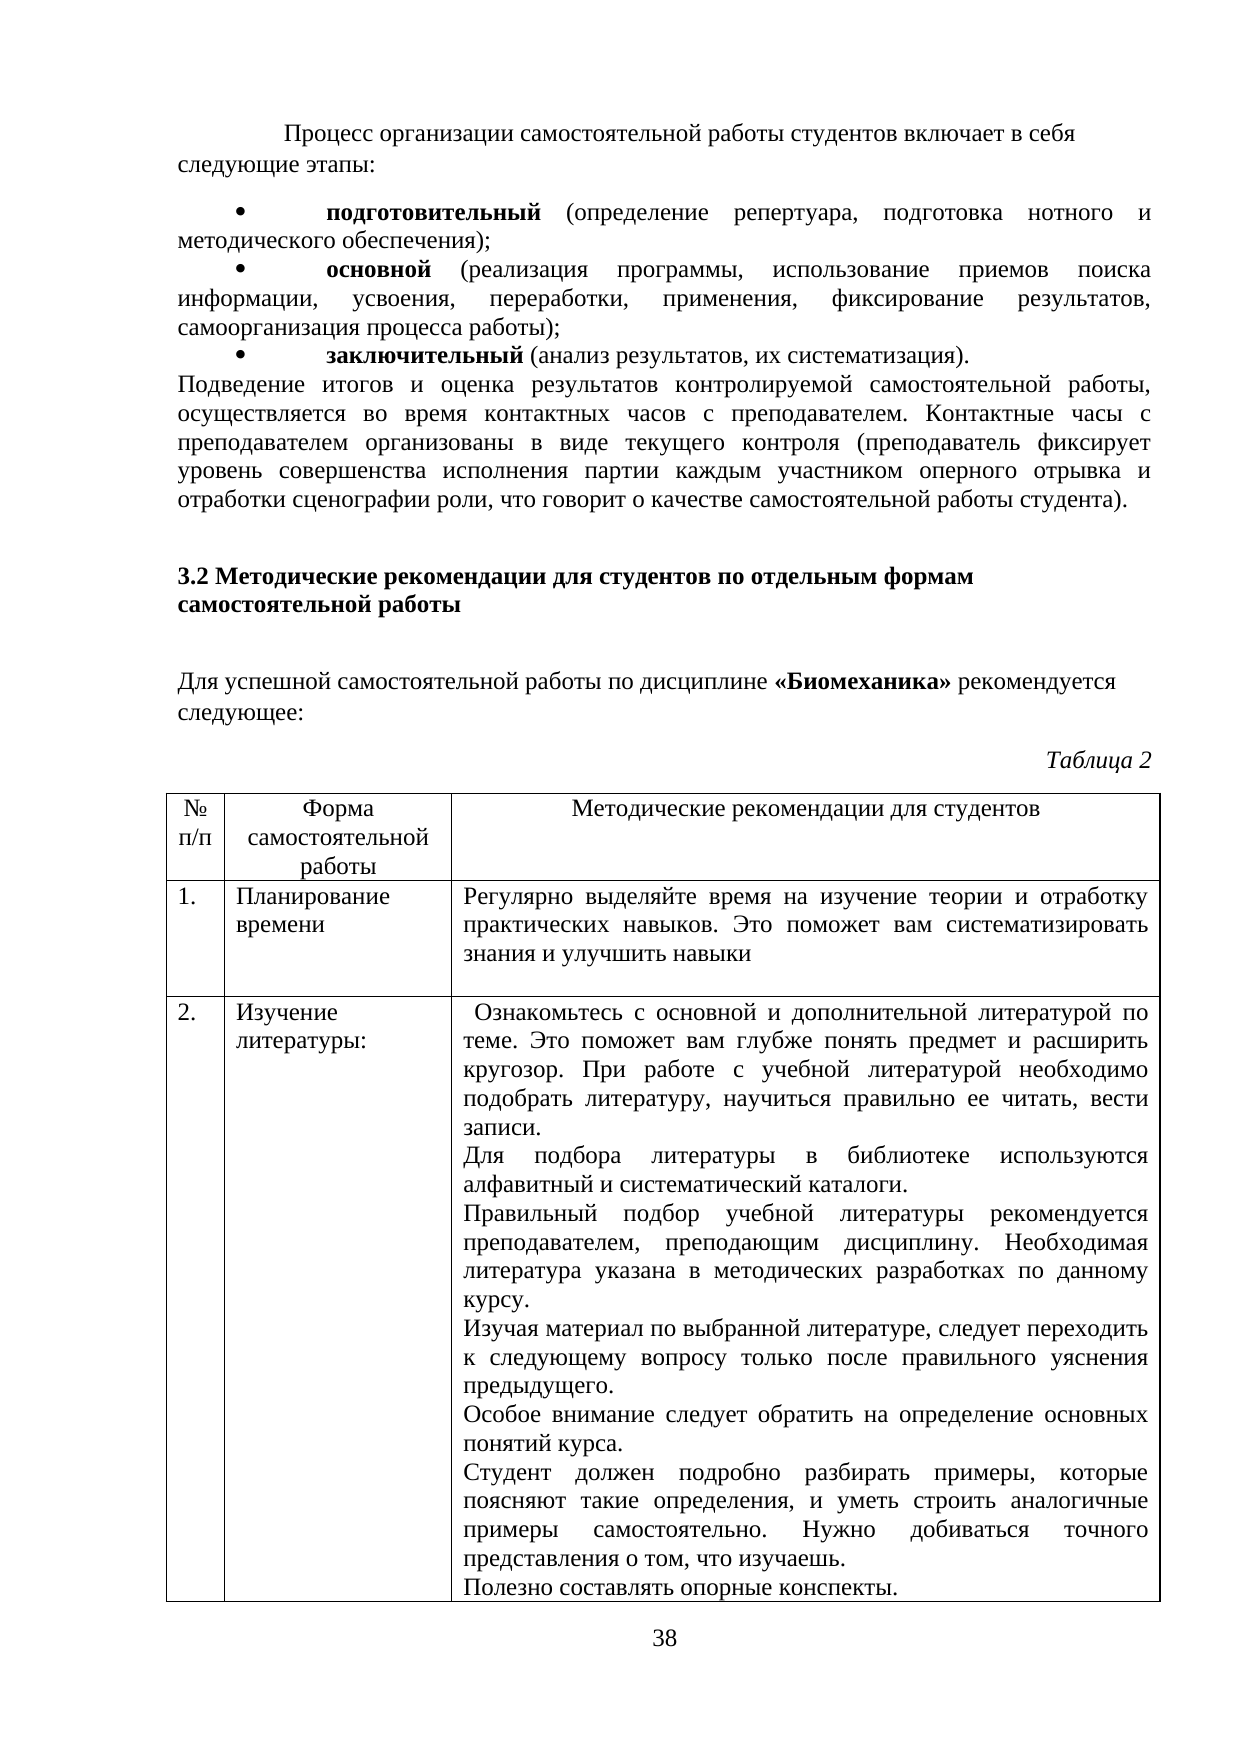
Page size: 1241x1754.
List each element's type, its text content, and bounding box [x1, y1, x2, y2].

table_header Форма самостоятельной работы [225, 794, 451, 880]
list заключительный (анализ результатов, их систематизация). [177, 341, 1152, 369]
table_cell 2. [167, 997, 224, 1601]
table_cell 1. [167, 881, 224, 996]
table_header Методические рекомендации для студентов [452, 794, 1159, 880]
list основной (реализация программы, использование приемов поиска информации, усвоения, переработки, применения, фиксирование результатов, самоорганизация процесса работы); [177, 254, 1152, 341]
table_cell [452, 997, 1159, 1601]
table_cell Регулярно выделяйте время на изучение теории и отработку практических навыков. Это поможет вам систематизировать знания и улучшить навыки [452, 881, 1159, 996]
text Для успешной самостоятельной работы по дисциплине «Биомеханика» рекомендуется следующее: [177, 666, 1152, 726]
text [177, 118, 1152, 178]
list подготовительный (определение репертуара, подготовка нотного и методического обеспечения); [177, 197, 1152, 254]
text Подведение итогов и оценка результатов контролируемой самостоятельной работы, осуществляется во время контактных часов с преподавателем. Контактные часы с преподавателем организованы в виде текущего контроля (преподаватель фиксирует уровень совершенства исполнения партии каждым участником оперного отрывка и отработки сценографии роли, что говорит о качестве самостоятельной работы студента). [177, 369, 1152, 513]
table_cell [225, 997, 451, 1601]
table_header № п/п [167, 794, 224, 880]
subtitle 3.2 Методические рекомендации для студентов по отдельным формам самостоятельной работы [177, 561, 1152, 618]
table_cell Планирование времени [225, 881, 451, 996]
text Таблица 2 [177, 745, 1152, 773]
